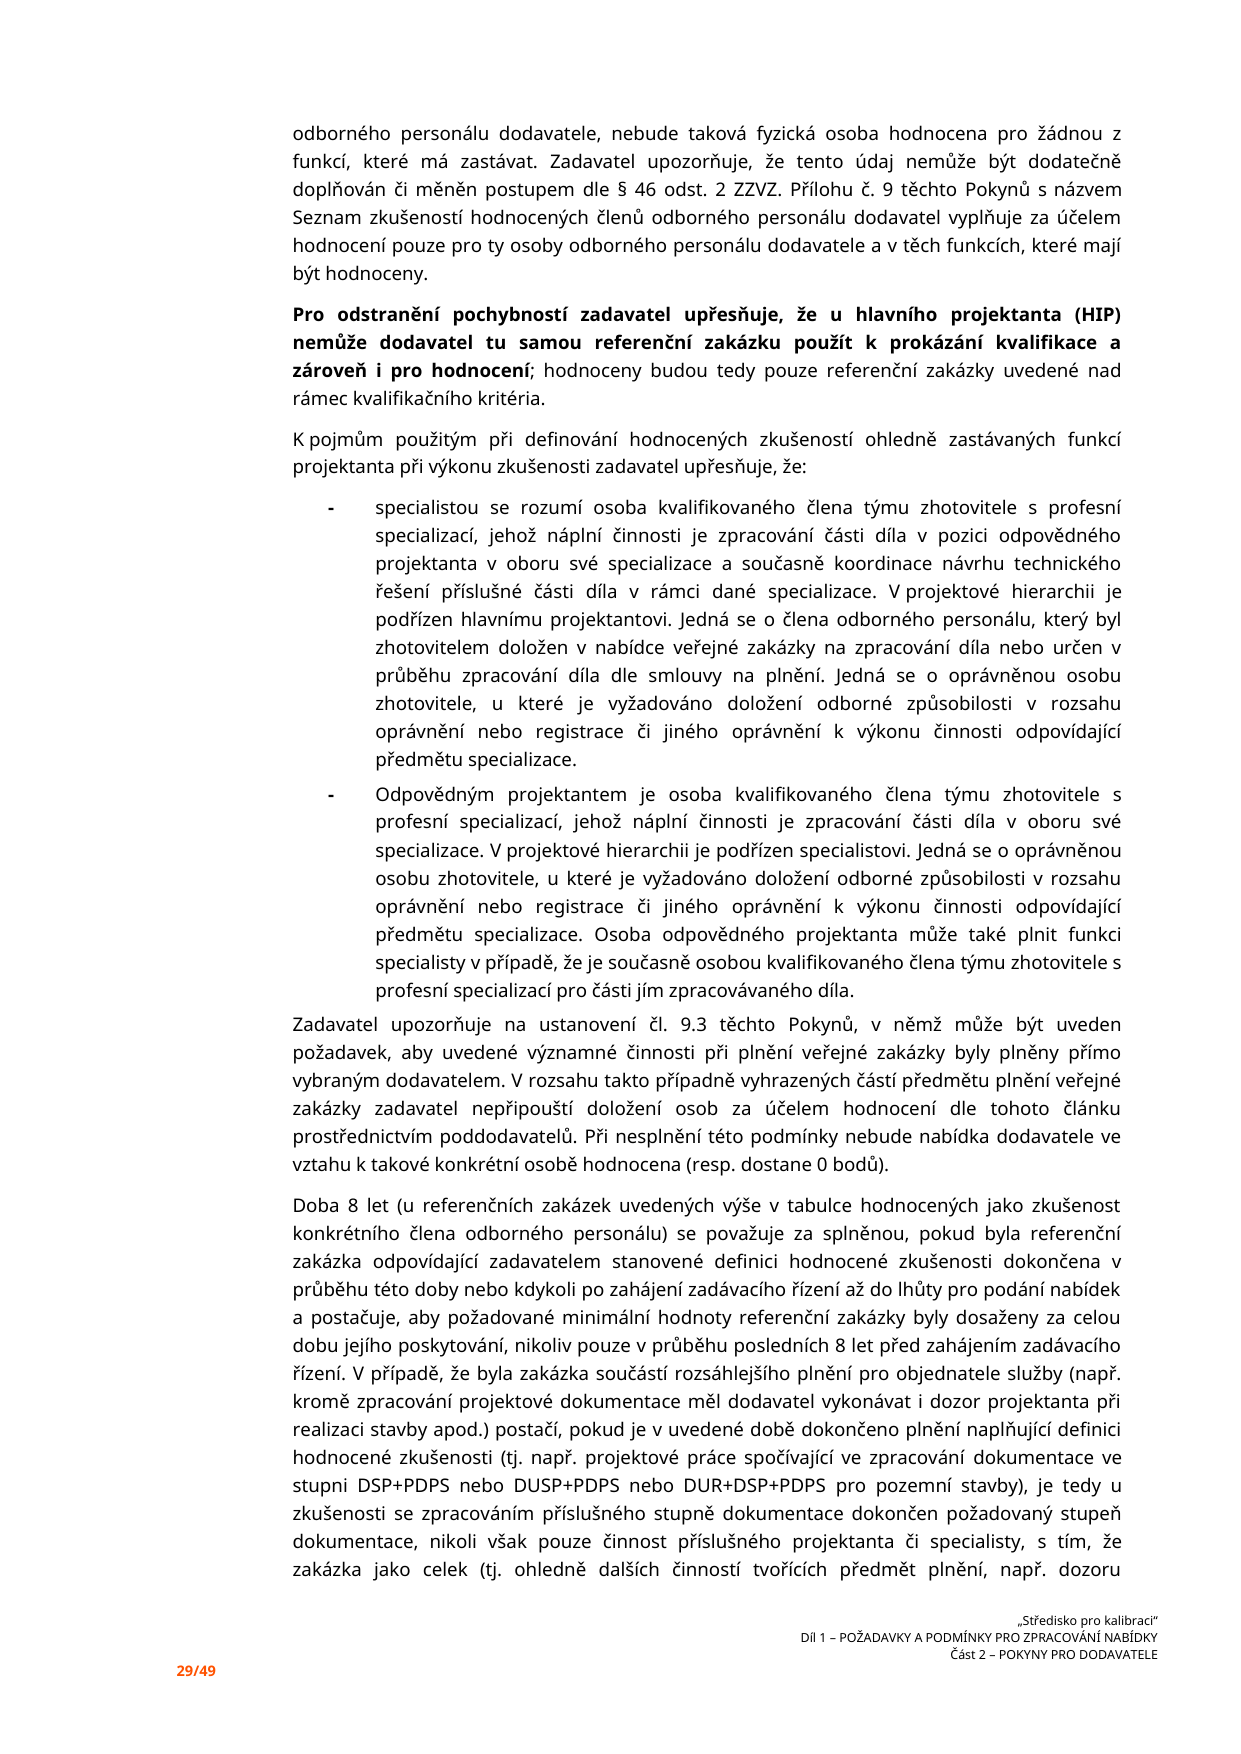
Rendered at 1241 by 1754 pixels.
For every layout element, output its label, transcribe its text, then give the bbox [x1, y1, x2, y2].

text Odpovědným projektantem je osoba kvalifikovaného člena týmu zhotovitele s profesní specializací, jehož náplní činnosti je zpracování části díla v oboru své specializace. V projektové hierarchii je podřízen specialistovi. Jedná se o oprávněnou osobu zhotovitele, u které je vyžadováno doložení odborné způsobilosti v rozsahu oprávnění nebo registrace či jiného oprávnění k výkonu činnosti odpovídající předmětu specializace. Osoba odpovědného projektanta může také plnit funkci specialisty v případě, že je současně osobou kvalifikovaného člena týmu zhotovitele s profesní specializací pro části jím zpracovávaného díla. [328, 781, 1122, 1002]
list K pojmům použitým při definování hodnocených zkušeností ohledně zastávaných funkcí projektanta při výkonu zkušenosti zadavatel upřesňuje, že: [292, 426, 1122, 479]
list Zadavatel upozorňuje na ustanovení čl. 9.3 těchto Pokynů, v němž může být uveden požadavek, aby uvedené významné činnosti při plnění veřejné zakázky byly plněny přímo vybraným dodavatelem. V rozsahu takto případně vyhrazených částí předmětu plnění veřejné zakázky zadavatel nepřipouští doložení osob za účelem hodnocení dle tohoto článku prostřednictvím poddodavatelů. Při nesplnění této podmínky nebude nabídka dodavatele ve vztahu k takové konkrétní osobě hodnocena (resp. dostane 0 bodů). [292, 1011, 1122, 1177]
list Pro odstranění pochybností zadavatel upřesňuje, že u hlavního projektanta (HIP) nemůže dodavatel tu samou referenční zakázku použít k prokázání kvalifikace a zároveň i pro hodnocení; hodnoceny budou tedy pouze referenční zakázky uvedené nad rámec kvalifikačního kritéria. [292, 301, 1122, 411]
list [292, 121, 1122, 286]
text specialistou se rozumí osoba kvalifikovaného člena týmu zhotovitele s profesní specializací, jehož náplní činnosti je zpracování části díla v pozici odpovědného projektanta v oboru své specializace a současně koordinace návrhu technického řešení příslušné části díla v rámci dané specializace. V projektové hierarchii je podřízen hlavnímu projektantovi. Jedná se o člena odborného personálu, který byl zhotovitelem doložen v nabídce veřejné zakázky na zpracování díla nebo určen v průběhu zpracování díla dle smlouvy na plnění. Jedná se o oprávněnou osobu zhotovitele, u které je vyžadováno doložení odborné způsobilosti v rozsahu oprávnění nebo registrace či jiného oprávnění k výkonu činnosti odpovídající předmětu specializace. [328, 494, 1122, 772]
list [292, 1192, 1122, 1582]
